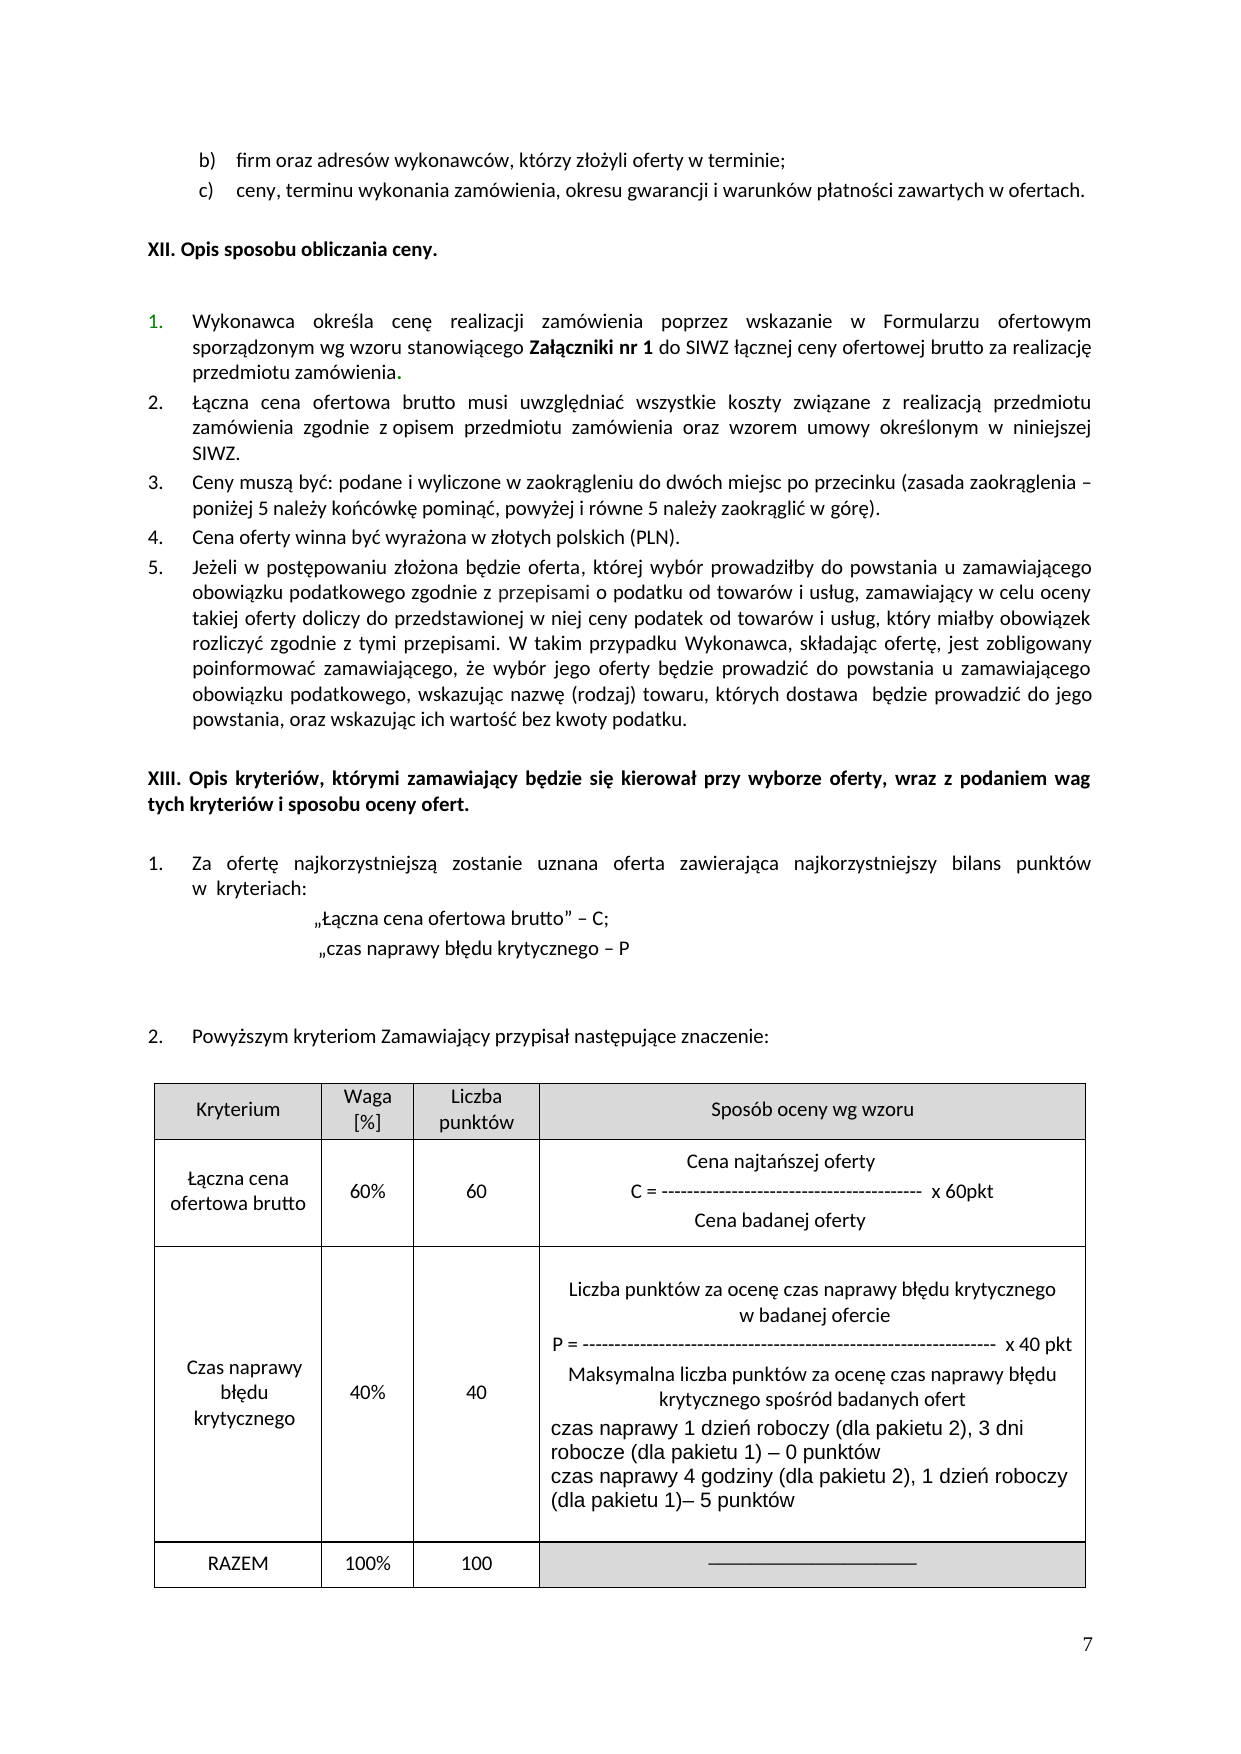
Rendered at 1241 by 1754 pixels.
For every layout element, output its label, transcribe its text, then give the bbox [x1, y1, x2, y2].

table_cell 60% [322, 1140, 413, 1246]
table_header Kryterium [155, 1084, 321, 1139]
table_cell 40 [414, 1247, 539, 1541]
table_header Waga [%] [322, 1084, 413, 1139]
list firm oraz adresów wykonawców, którzy złożyli oferty w terminie; [199, 148, 1093, 173]
list Powyższym kryteriom Zamawiający przypisał następujące znaczenie: [148, 1023, 1093, 1049]
table_cell Cena najtańszej oferty C = ----------------------------------------- x 60pkt Cena badanej oferty [540, 1140, 1085, 1246]
list Ceny muszą być: podane i wyliczone w zaokrągleniu do dwóch miejsc po przecinku (zasada zaokrąglenia – poniżej 5 należy końcówkę pominąć, powyżej i równe 5 należy zaokrąglić w górę). [148, 469, 1093, 520]
list Cena oferty winna być wyrażona w złotych polskich (PLN). [148, 524, 1093, 550]
list Za ofertę najkorzystniejszą zostanie uznana oferta zawierająca najkorzystniejszy bilans punktów w kryteriach: [148, 850, 1093, 901]
list ceny, terminu wykonania zamówienia, okresu gwarancji i warunków płatności zawartych w ofertach. [199, 177, 1093, 203]
table_cell RAZEM [155, 1543, 321, 1587]
table_cell Liczba punktów za ocenę czas naprawy błędu krytycznego w badanej ofercie P = ----------------------------------------------------------------- x 40 pkt Maksymalna liczba punktów za ocenę czas naprawy błędu krytycznego spośród badanych ofert czas naprawy 1 dzień roboczy (dla pakietu 2), 3 dni robocze (dla pakietu 1) – 0 punktów czas naprawy 4 godziny (dla pakietu 2), 1 dzień roboczy (dla pakietu 1)– 5 punktów [540, 1247, 1085, 1541]
text „czas naprawy błędu krytycznego – P [313, 935, 1093, 960]
table_header Sposób oceny wg wzoru [540, 1084, 1085, 1139]
table_cell Łączna cena ofertowa brutto [155, 1140, 321, 1246]
list Wykonawca określa cenę realizacji zamówienia poprzez wskazanie w Formularzu ofertowym sporządzonym wg wzoru stanowiącego Załączniki nr 1 do SIWZ łącznej ceny ofertowej brutto za realizację przedmiotu zamówienia. [148, 308, 1093, 385]
table_cell Czas naprawy błędu krytycznego [155, 1247, 321, 1541]
list Łączna cena ofertowa brutto musi uwzględniać wszystkie koszty związane z realizacją przedmiotu zamówienia zgodnie z opisem przedmiotu zamówienia oraz wzorem umowy określonym w niniejszej SIWZ. [148, 389, 1093, 465]
text XII. Opis sposobu obliczania ceny. [148, 236, 1093, 262]
list Jeżeli w postępowaniu złożona będzie oferta, której wybór prowadziłby do powstania u zamawiającego obowiązku podatkowego zgodnie z przepisami o podatku od towarów i usług, zamawiający w celu oceny takiej oferty doliczy do przedstawionej w niej ceny podatek od towarów i usług, który miałby obowiązek rozliczyć zgodnie z tymi przepisami. W takim przypadku Wykonawca, składając ofertę, jest zobligowany poinformować zamawiającego, że wybór jego oferty będzie prowadzić do powstania u zamawiającego obowiązku podatkowego, wskazując nazwę (rodzaj) towaru, których dostawa będzie prowadzić do jego powstania, oraz wskazując ich wartość bez kwoty podatku. [148, 554, 1093, 732]
text XIII. Opis kryteriów, którymi zamawiający będzie się kierował przy wyborze oferty, wraz z podaniem wag tych kryteriów i sposobu oceny ofert. [148, 766, 1093, 816]
table_cell 40% [322, 1247, 413, 1541]
table_cell ──────────────────── [540, 1543, 1085, 1587]
table_cell 60 [414, 1140, 539, 1246]
table_cell 100 [414, 1543, 539, 1587]
table_cell 100% [322, 1543, 413, 1587]
text „Łączna cena ofertowa brutto” – C; [313, 905, 1093, 931]
table_header Liczba punktów [414, 1084, 539, 1139]
